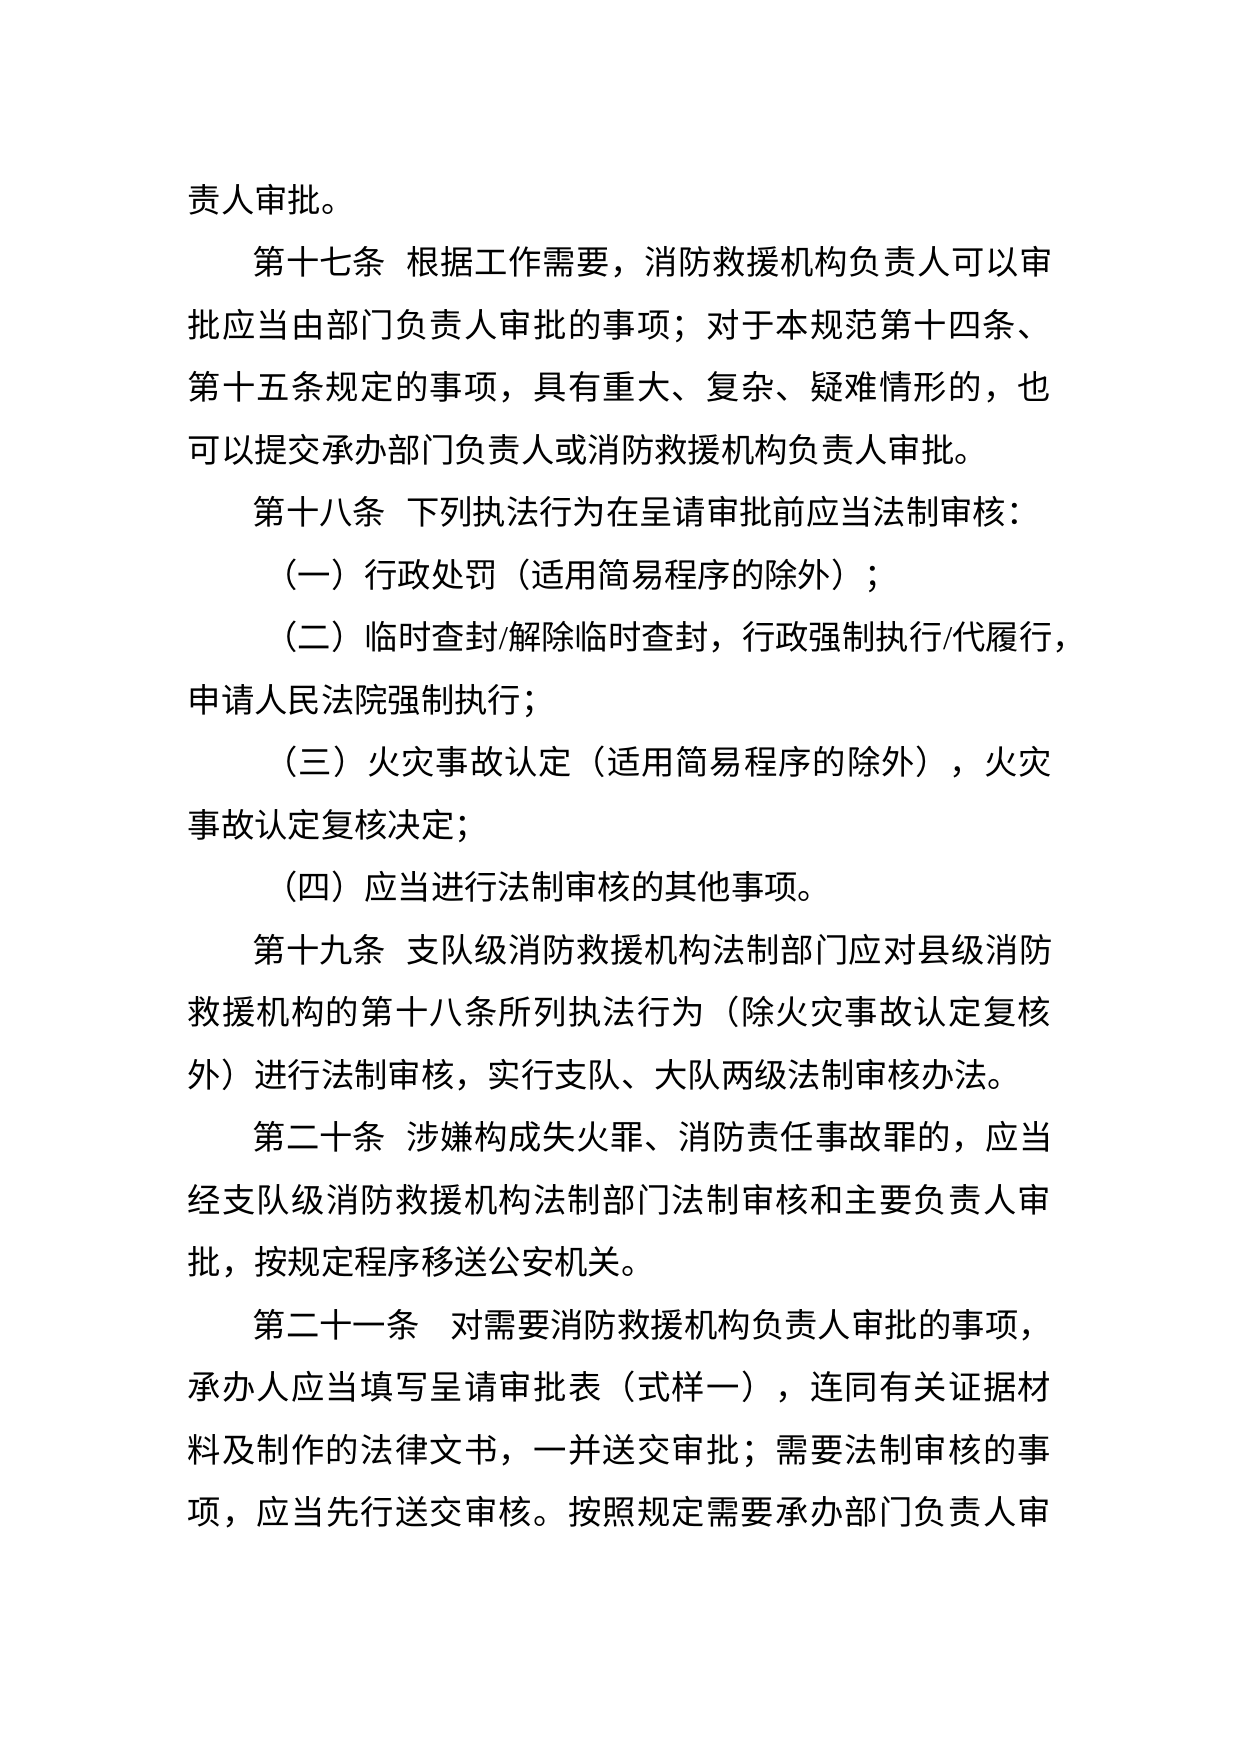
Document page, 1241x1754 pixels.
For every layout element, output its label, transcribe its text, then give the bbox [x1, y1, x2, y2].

text （三）火灾事故认定（适用简易程序的除外），火灾事故认定复核决定； [187, 724, 1053, 849]
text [187, 162, 1053, 224]
list 涉嫌构成失火罪、消防责任事故罪的，应当经支队级消防救援机构法制部门法制审核和主要负责人审批，按规定程序移送公安机关。 [187, 1099, 1053, 1287]
text （一）行政处罚（适用简易程序的除外）； [187, 537, 1053, 599]
text （二）临时查封/解除临时查封，行政强制执行/代履行，申请人民法院强制执行； [187, 599, 1053, 724]
text （四）应当进行法制审核的其他事项。 [187, 849, 1053, 912]
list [187, 1287, 1053, 1537]
list 支队级消防救援机构法制部门应对县级消防救援机构的第十八条所列执法行为（除火灾事故认定复核外）进行法制审核，实行支队、大队两级法制审核办法。 [187, 912, 1053, 1099]
list 下列执法行为在呈请审批前应当法制审核： [187, 474, 1053, 537]
list 根据工作需要，消防救援机构负责人可以审批应当由部门负责人审批的事项；对于本规范第十四条、第十五条规定的事项，具有重大、复杂、疑难情形的，也可以提交承办部门负责人或消防救援机构负责人审批。 [187, 224, 1053, 474]
